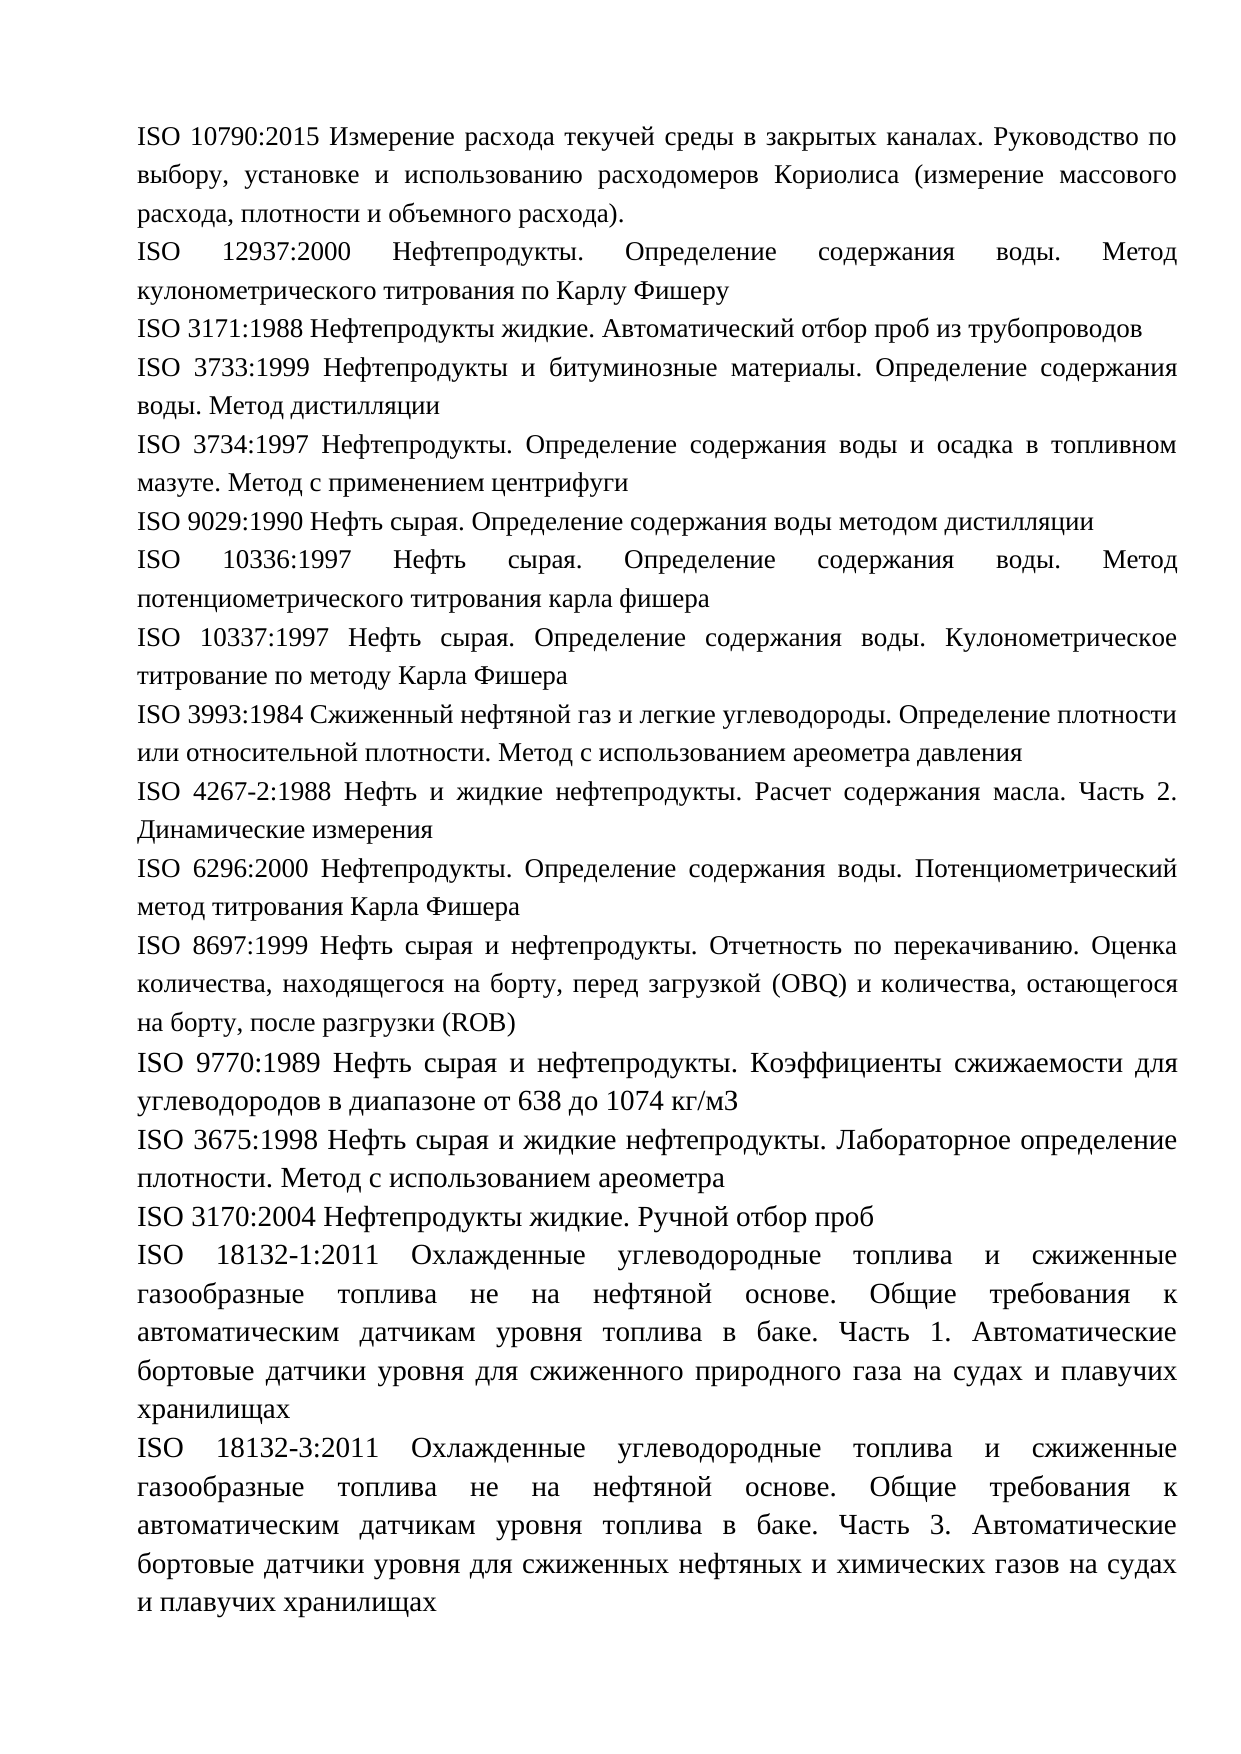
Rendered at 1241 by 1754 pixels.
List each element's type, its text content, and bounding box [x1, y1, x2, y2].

text ISO 12937:2000 Нефтепродукты. Определение содержания воды. Метод кулонометрического титрования по Карлу Фишеру [137, 235, 1178, 305]
text ISO 9029:1990 Нефть сырая. Определение содержания воды методом дистилляции [137, 505, 1178, 536]
text ISO 18132-1:2011 Охлажденные углеводородные топлива и сжиженные газообразные топлива не на нефтяной основе. Общие требования к автоматическим датчикам уровня топлива в баке. Часть 1. Автоматические бортовые датчики уровня для сжиженного природного газа на судах и плавучих хранилищах [137, 1237, 1178, 1425]
text ISO 18132-3:2011 Охлажденные углеводородные топлива и сжиженные газообразные топлива не на нефтяной основе. Общие требования к автоматическим датчикам уровня топлива в баке. Часть 3. Автоматические бортовые датчики уровня для сжиженных нефтяных и химических газов на судах и плавучих хранилищах [137, 1430, 1178, 1618]
text ISO 9770:1989 Нефть сырая и нефтепродукты. Коэффициенты сжижаемости для углеводородов в диапазоне от 638 до 1074 кг/мЗ [137, 1045, 1178, 1117]
text ISO 3170:2004 Нефтепродукты жидкие. Ручной отбор проб [137, 1199, 1178, 1232]
text ISO 3734:1997 Нефтепродукты. Определение содержания воды и осадка в топливном мазуте. Метод с применением центрифуги [137, 428, 1178, 498]
text ISO 10336:1997 Нефть сырая. Определение содержания воды. Метод потенциометрического титрования карла фишера [137, 544, 1178, 613]
text ISO 3171:1988 Нефтепродукты жидкие. Автоматический отбор проб из трубопроводов [137, 312, 1178, 343]
text ISO 3733:1999 Нефтепродукты и битуминозные материалы. Определение содержания воды. Метод дистилляции [137, 351, 1178, 421]
text ISO 4267-2:1988 Нефть и жидкие нефтепродукты. Расчет содержания масла. Часть 2. Динамические измерения [137, 775, 1178, 844]
text ISO 3675:1998 Нефть сырая и жидкие нефтепродукты. Лабораторное определение плотности. Метод с использованием ареометра [137, 1122, 1178, 1194]
text ISO 8697:1999 Нефть сырая и нефтепродукты. Отчетность по перекачиванию. Оценка количества, находящегося на борту, перед загрузкой (OBQ) и количества, остающегося на борту, после разгрузки (ROB) [137, 929, 1178, 1037]
text ISO 3993:1984 Сжиженный нефтяной газ и легкие углеводороды. Определение плотности или относительной плотности. Метод с использованием ареометра давления [137, 698, 1178, 767]
text ISO 10790:2015 Измерение расхода текучей среды в закрытых каналах. Руководство по выбору, установке и использованию расходомеров Кориолиса (измерение массового расхода, плотности и объемного расхода). [137, 120, 1178, 228]
text ISO 10337:1997 Нефть сырая. Определение содержания воды. Кулонометрическое титрование по методу Карла Фишера [137, 621, 1178, 690]
text ISO 6296:2000 Нефтепродукты. Определение содержания воды. Потенциометрический метод титрования Карла Фишера [137, 852, 1178, 922]
